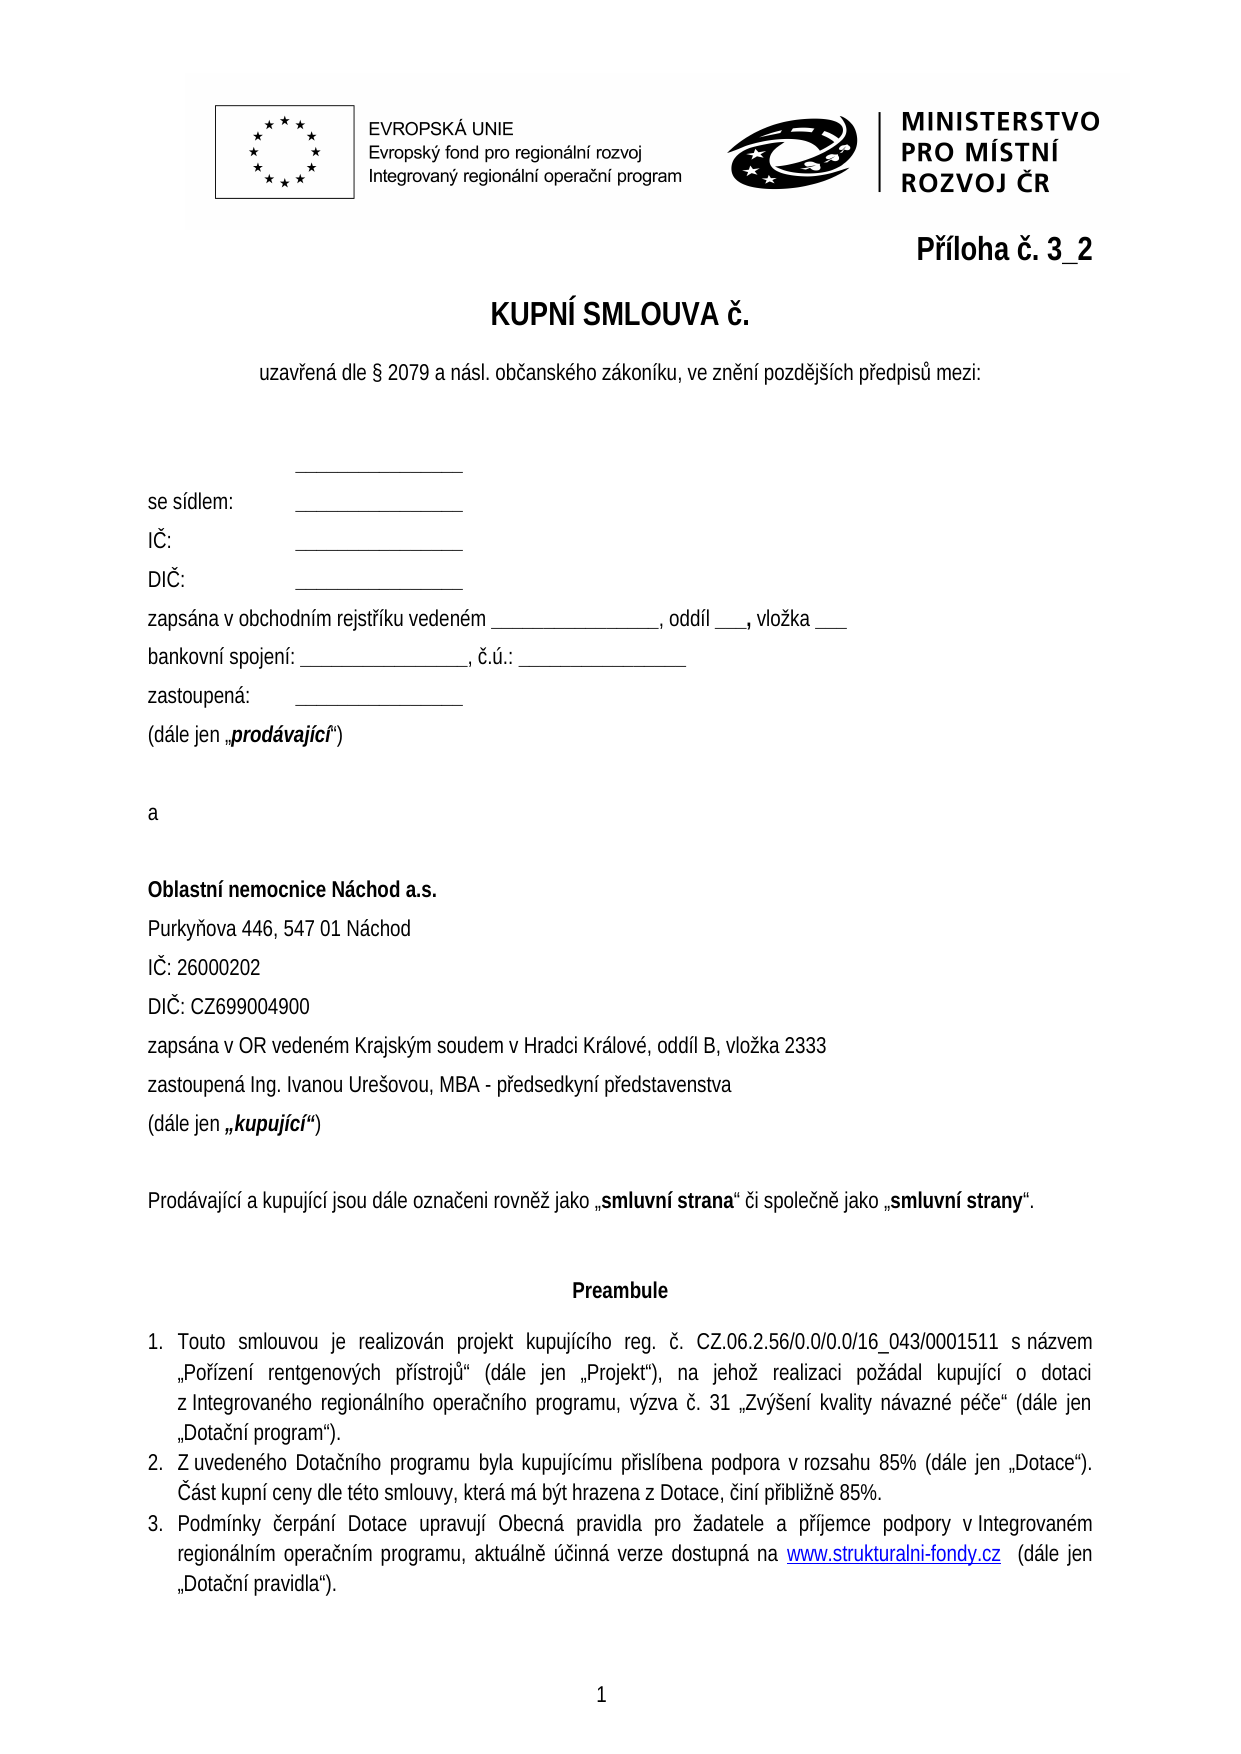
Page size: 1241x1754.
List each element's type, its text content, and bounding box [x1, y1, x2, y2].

text Preambule [148, 1277, 1093, 1303]
text zapsána v OR vedeném Krajským soudem v Hradci Králové, oddíl B, vložka 2333 [148, 1032, 1093, 1058]
text zapsána v obchodním rejstříku vedeném ________________, oddíl ___, vložka ___ [148, 604, 1093, 631]
text Oblastní nemocnice Náchod a.s. [148, 876, 1093, 903]
text se sídlem: ________________ [148, 488, 1093, 514]
subtitle Příloha č. 3_2 [148, 229, 1093, 268]
text DIČ: ________________ [148, 566, 1093, 592]
text (dále jen „kupující“) [148, 1109, 1093, 1136]
subtitle KUPNÍ SMLOUVA č. [148, 294, 1093, 333]
text uzavřená dle § násl. občanského zákoníku, ve znění pozdějších předpisů mezi: [148, 359, 1093, 386]
text Prodávající a kupující jsou dále označeni rovněž jako „smluvní strana“ či společně jako „smluvní strany“. [148, 1187, 1093, 1214]
list Podmínky čerpání Dotace upravují Obecná pravidla pro žadatele a příjemce podpory v Integrovaném regionálním operačním programu, aktuálně účinná verze dostupná na www.strukturalni-fondy.cz (dále jen „Dotační pravidla“). [148, 1509, 1093, 1596]
list Z uvedeného Dotačního programu byla kupujícímu přislíbena podpora v rozsahu 85% (dále jen „Dotace“). Část kupní ceny dle této smlouvy, která má být hrazena z Dotace, činí přibližně 85%. [148, 1449, 1093, 1506]
text DIČ: CZ699004900 [148, 993, 1093, 1019]
text zastoupená Ing. Ivanou Urešovou, MBA - předsedkyní představenstva [148, 1071, 1093, 1097]
text bankovní spojení: ________________, č.ú.: ________________ [148, 643, 1093, 670]
text a [148, 799, 1093, 825]
list Touto smlouvou je realizován projekt kupujícího reg. č. CZ.06.2.56/0.0/0.0/16_043/0001511 s názvem „Pořízení rentgenových přístrojů“ (dále jen „Projekt“), na jehož realizaci požádal kupující o dotaci z Integrovaného regionálního operačního programu, výzva č. 31 „Zvýšení kvality návazné péče“ (dále jen „Dotační program“). [148, 1328, 1093, 1445]
text ________________ [222, 449, 1093, 475]
picture [184, 73, 1130, 230]
text zastoupená: ________________ [148, 682, 1093, 708]
text IČ: ________________ [148, 527, 1093, 553]
text IČ: 26000202 [148, 954, 1093, 981]
text Purkyňova 446, 547 01 Náchod [148, 915, 1093, 942]
text (dále jen „prodávající“) [148, 721, 1093, 747]
